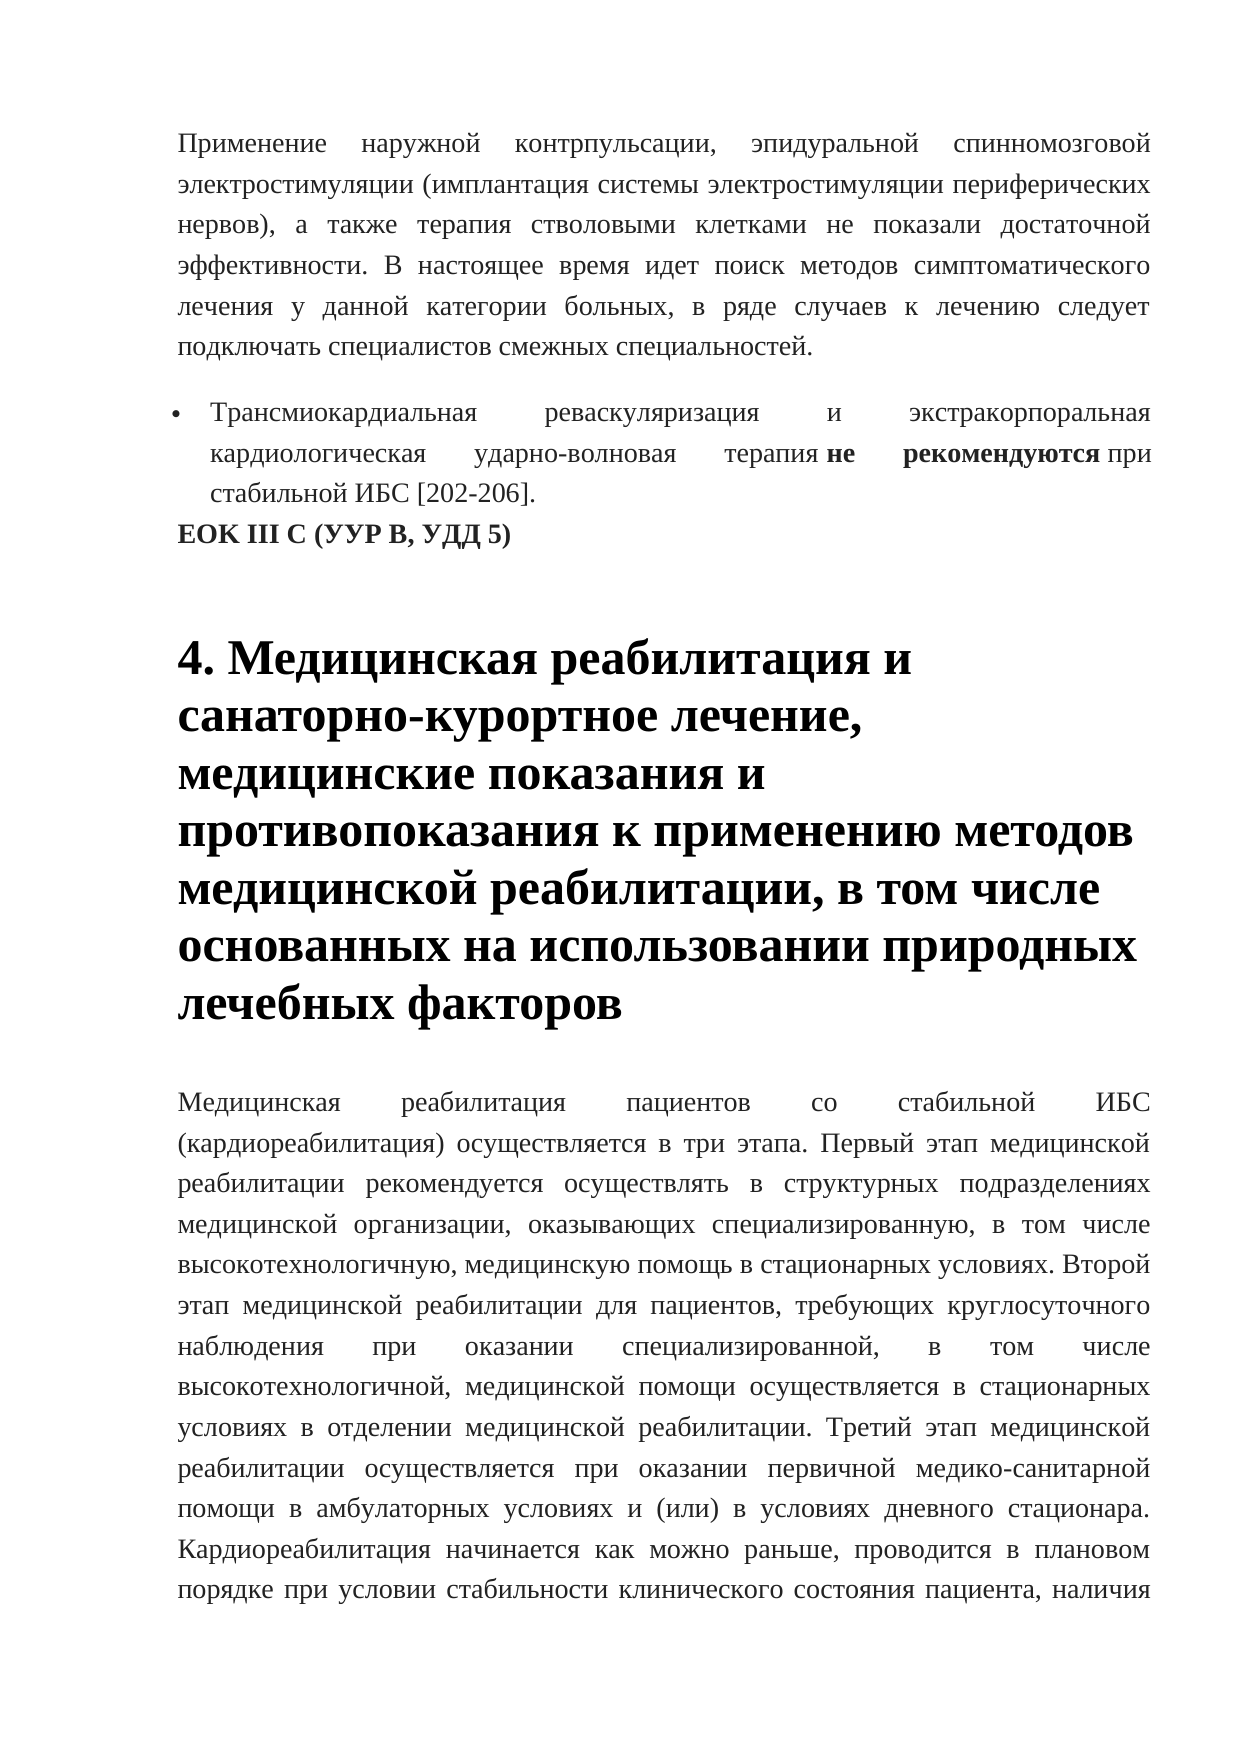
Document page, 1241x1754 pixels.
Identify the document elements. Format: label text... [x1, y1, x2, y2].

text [177, 1077, 1152, 1605]
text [177, 118, 1152, 362]
list Трансмиокардиальная реваскуляризация и экстракорпоральная кардиологическая ударно-волновая терапия не рекомендуются при стабильной ИБС [202-206]. [172, 387, 1152, 509]
text 4. Медицинская реабилитация и санаторно-курортное лечение, медицинские показания и противопоказания к применению методов медицинской реабилитации, в том числе основанных на использовании природных лечебных факторов [177, 627, 1152, 1030]
text EOK III С (УУР В, УДД 5) [177, 509, 1152, 549]
